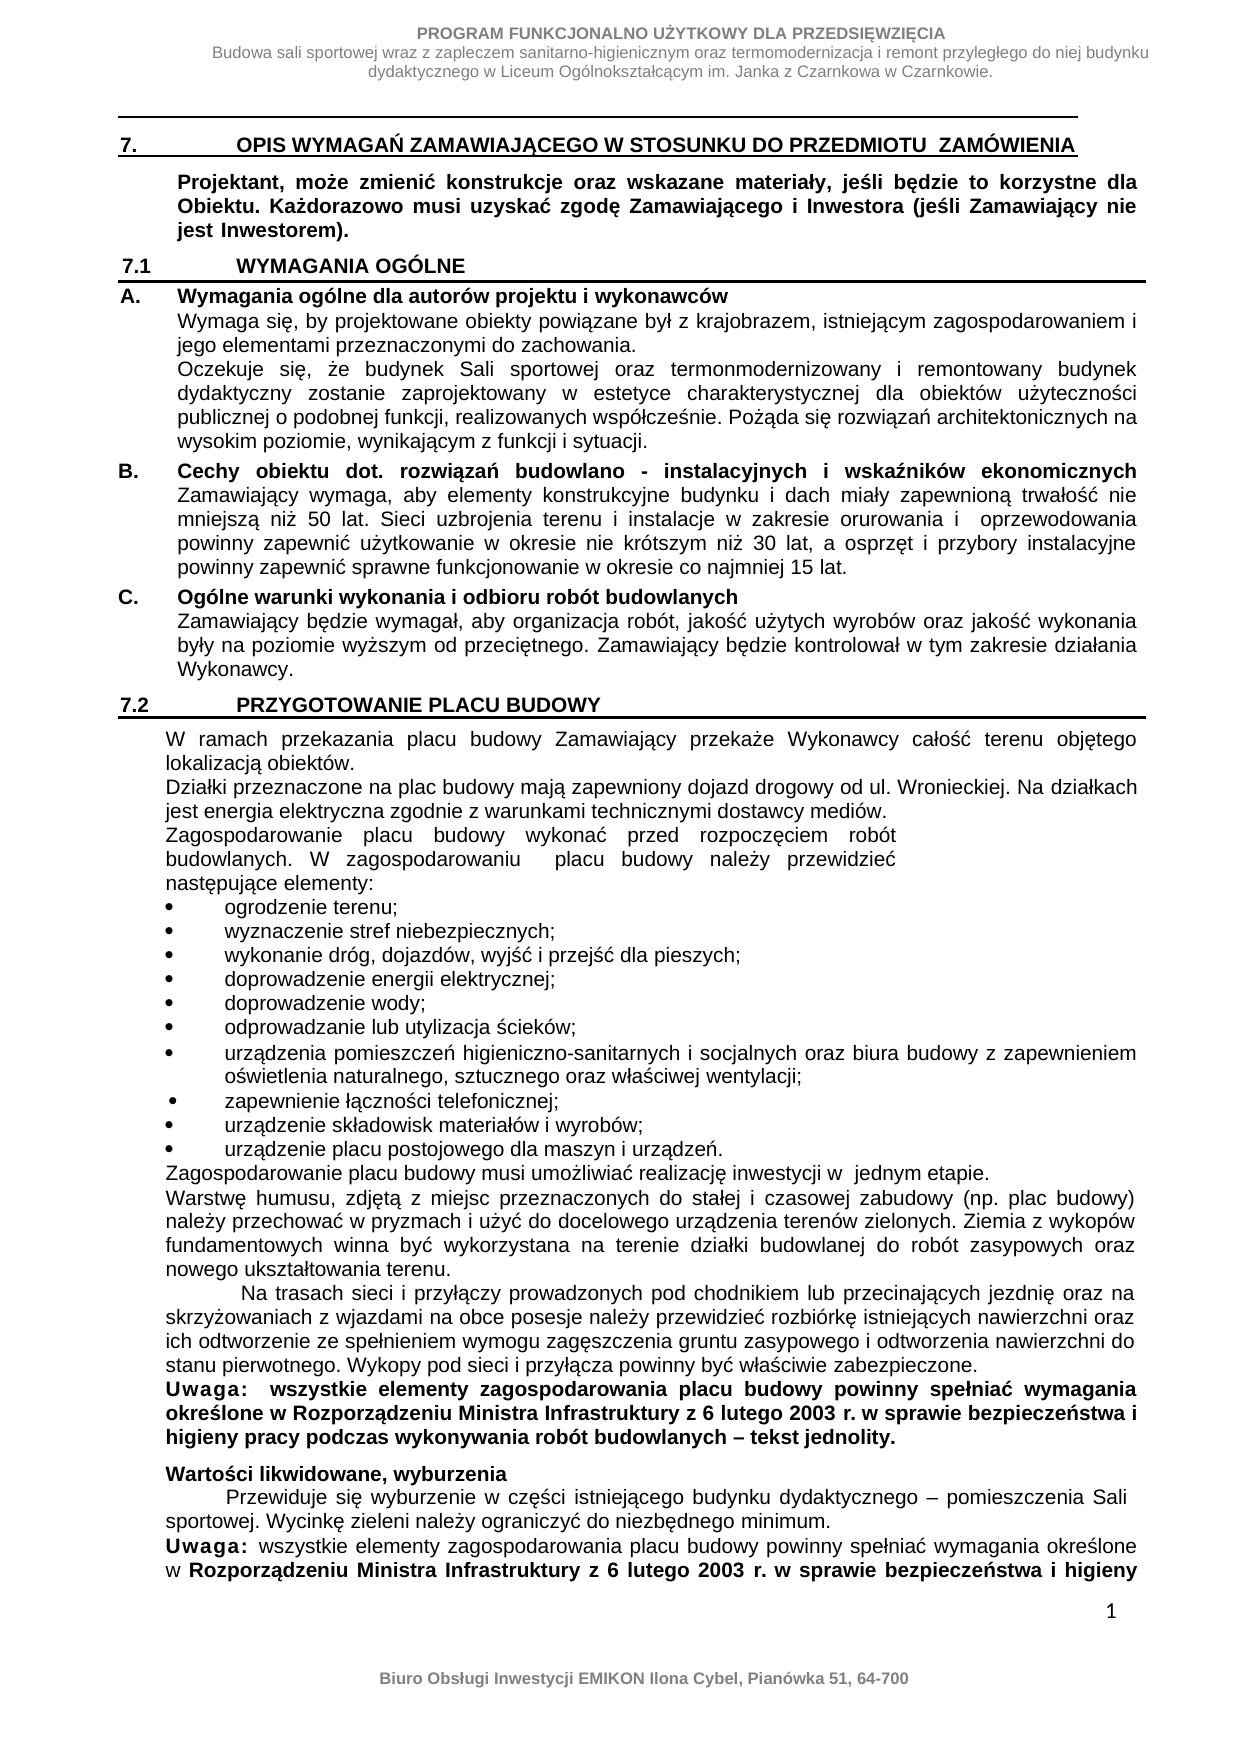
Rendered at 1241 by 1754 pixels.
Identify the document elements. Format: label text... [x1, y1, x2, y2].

list Cechy obiektu dot. rozwiązań budowlano - instalacyjnych i wskaźników ekonomicznych Zamawiający wymaga, aby elementy konstrukcyjne budynku i dach miały zapewnioną trwałość nie mniejszą niż 50 lat. Sieci uzbrojenia terenu i instalacje w zakresie orurowania i oprzewodowania powinny zapewnić użytkowanie w okresie nie krótszym niż 30 lat, a osprzęt i przybory instalacyjne powinny zapewnić sprawne funkcjonowanie w okresie co najmniej 15 lat. [118, 459, 1138, 578]
list urządzenie składowisk materiałów i wyrobów; [165, 1114, 1148, 1138]
list urządzenia pomieszczeń higieniczno-sanitarnych i socjalnych oraz biura budowy z zapewnieniem oświetlenia naturalnego, sztucznego oraz właściwej wentylacji; [165, 1041, 1137, 1088]
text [165, 1533, 1138, 1581]
text Zamawiający będzie wymagał, aby organizacja robót, jakość użytych wyrobów oraz jakość wykonania były na poziomie wyższym od przeciętnego. Zamawiający będzie kontrolował w tym zakresie działania Wykonawcy. [177, 609, 1138, 681]
text Zagospodarowanie placu budowy wykonać przed rozpoczęciem robót budowlanych. W zagospodarowaniu placu budowy należy przewidzieć następujące elementy: [165, 823, 897, 895]
text Wartości likwidowane, wyburzenia [165, 1461, 1148, 1485]
list OPIS WYMAGAŃ ZAMAWIAJĄCEGO W STOSUNKU DO PRZEDMIOTU ZAMÓWIENIA [120, 133, 1148, 157]
text Przewiduje się wyburzenie w części istniejącego budynku dydaktycznego – pomieszczenia Sali sportowej. Wycinkę zieleni należy ograniczyć do niezbędnego minimum. [165, 1486, 1129, 1533]
list odprowadzanie lub utylizacja ścieków; [165, 1015, 1148, 1039]
text Oczekuje się, że budynek Sali sportowej oraz termonmodernizowany i remontowany budynek dydaktyczny zostanie zaprojektowany w estetyce charakterystycznej dla obiektów użyteczności publicznej o podobnej funkcji, realizowanych współcześnie. Pożąda się rozwiązań architektonicznych na wysokim poziomie, wynikającym z funkcji i sytuacji. [177, 357, 1138, 452]
list doprowadzenie energii elektrycznej; [165, 967, 1148, 991]
list doprowadzenie wody; [165, 991, 1148, 1015]
text Wymaga się, by projektowane obiekty powiązane był z krajobrazem, istniejącym zagospodarowaniem i jego elementami przeznaczonymi do zachowania. [177, 309, 1138, 357]
list urządzenie placu postojowego dla maszyn i urządzeń. [165, 1138, 1148, 1162]
text Na trasach sieci i przyłączy prowadzonych pod chodnikiem lub przecinających jezdnię oraz na skrzyżowaniach z wjazdami na obce posesje należy przewidzieć rozbiórkę istniejących nawierzchni oraz ich odtworzenie ze spełnieniem wymogu zagęszczenia gruntu zasypowego i odtworzenia nawierzchni do stanu pierwotnego. Wykopy pod sieci i przyłącza powinny być właściwie zabezpieczone. [165, 1281, 1136, 1377]
text Projektant, może zmienić konstrukcje oraz wskazane materiały, jeśli będzie to korzystne dla Obiektu. Każdorazowo musi uzyskać zgodę Zamawiającego i Inwestora (jeśli Zamawiający nie jest Inwestorem). [177, 170, 1138, 242]
text Zagospodarowanie placu budowy musi umożliwiać realizację inwestycji w jednym etapie. [165, 1162, 1148, 1185]
text W ramach przekazania placu budowy Zamawiający przekaże Wykonawcy całość terenu objętego lokalizacją obiektów. [165, 727, 1138, 775]
text Działki przeznaczone na plac budowy mają zapewniony dojazd drogowy od ul. Wronieckiej. Na działkach jest energia elektryczna zgodnie z warunkami technicznymi dostawcy mediów. [165, 775, 1137, 823]
list zapewnienie łączności telefonicznej; [169, 1088, 1148, 1114]
list wyznaczenie stref niebezpiecznych; [165, 919, 1148, 943]
list ogrodzenie terenu; [165, 895, 1148, 919]
subtitle PRZYGOTOWANIE PLACU BUDOWY [120, 693, 1148, 717]
subtitle Ogólne warunki wykonania i odbioru robót budowlanych [118, 585, 1148, 609]
list Wymagania ogólne dla autorów projektu i wykonawców [120, 284, 1148, 308]
subtitle WYMAGANIA OGÓLNE [122, 254, 1148, 278]
text Warstwę humusu, zdjętą z miejsc przeznaczonych do stałej i czasowej zabudowy (np. plac budowy) należy przechować w pryzmach i użyć do docelowego urządzenia terenów zielonych. Ziemia z wykopów fundamentowych winna być wykorzystana na terenie działki budowlanej do robót zasypowych oraz nowego ukształtowania terenu. [165, 1185, 1136, 1281]
subtitle Uwaga: wszystkie elementy zagospodarowania placu budowy powinny spełniać wymagania określone w Rozporządzeniu Ministra Infrastruktury z 6 lutego 2003 r. w sprawie bezpieczeństwa i higieny pracy podczas wykonywania robót budowlanych – tekst jednolity. [165, 1377, 1137, 1449]
list wykonanie dróg, dojazdów, wyjść i przejść dla pieszych; [165, 943, 1148, 967]
